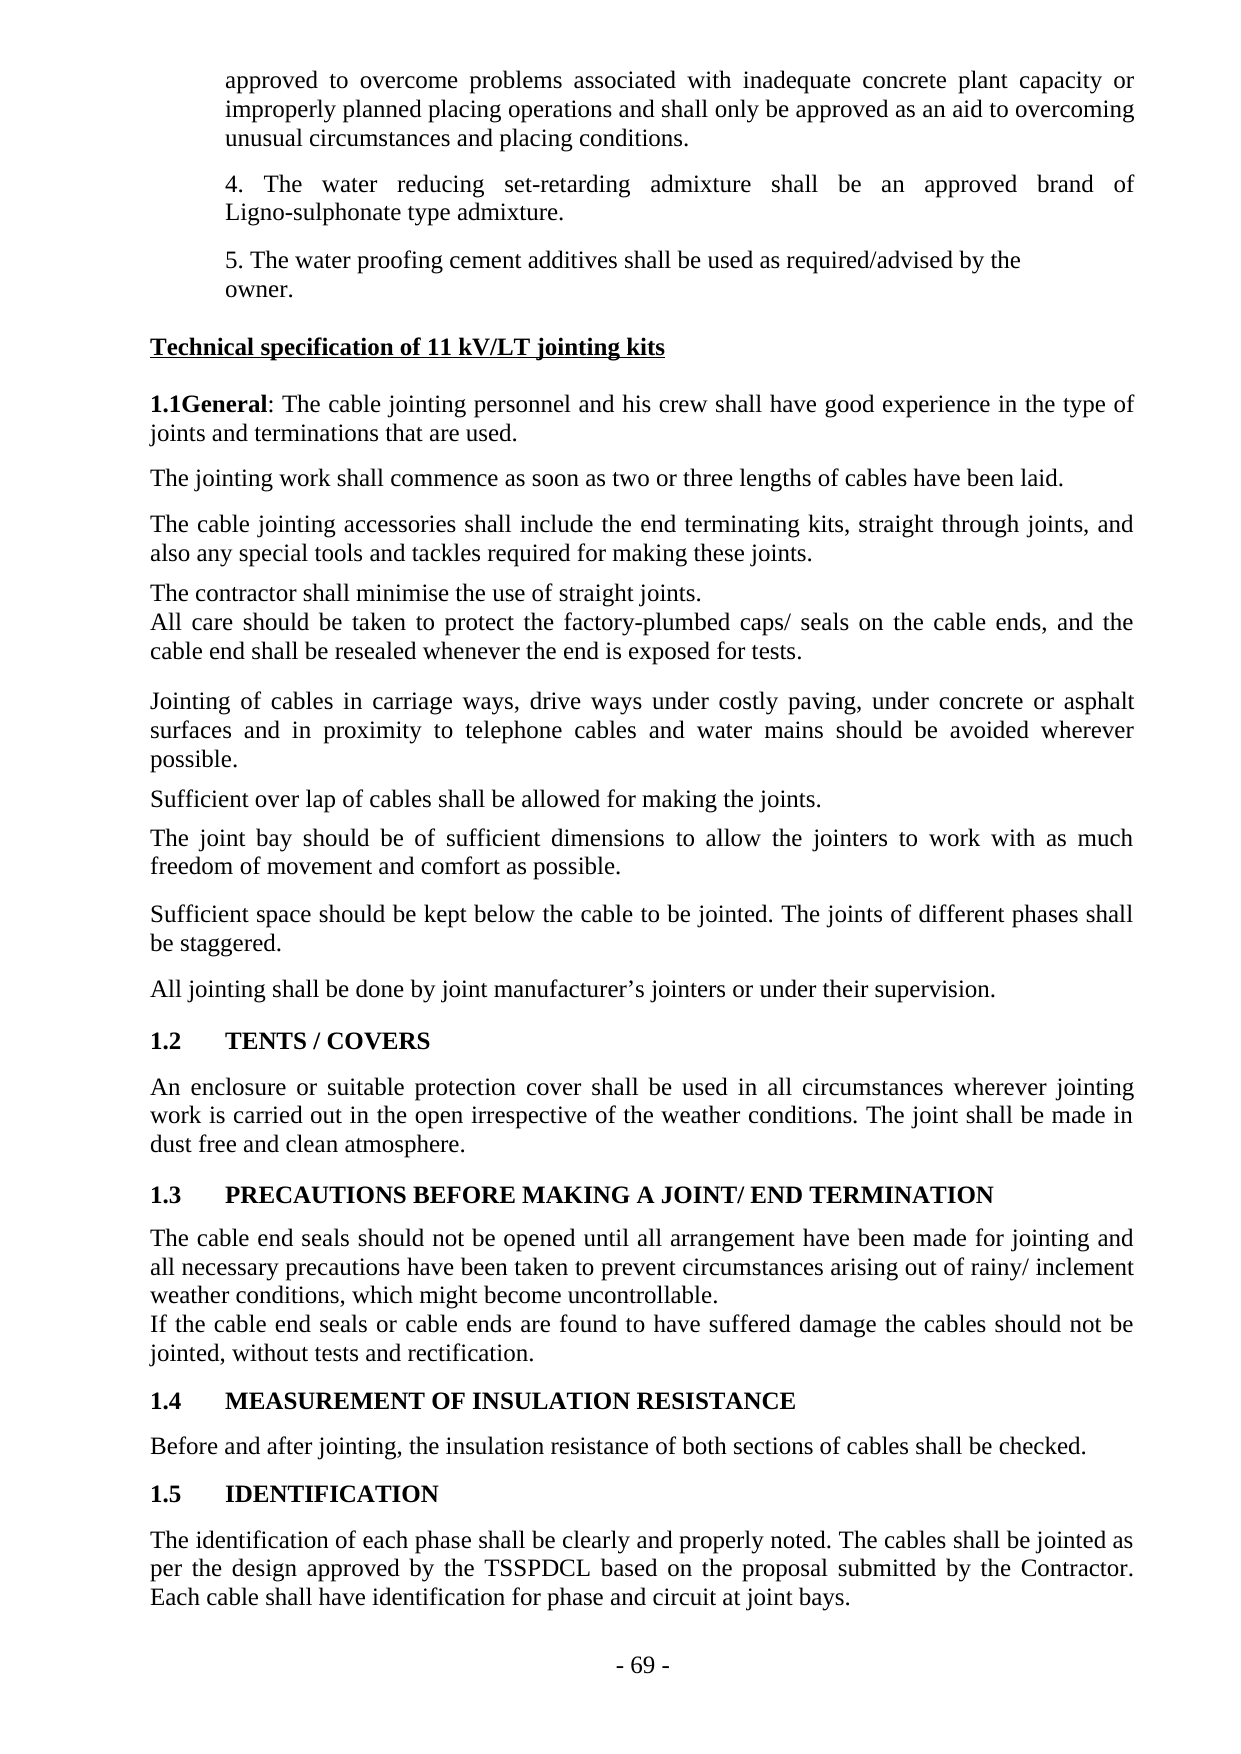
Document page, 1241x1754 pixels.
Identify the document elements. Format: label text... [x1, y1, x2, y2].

text All care should be taken to protect the factory-plumbed caps/ seals on the cable ends, and the cable end shall be resealed whenever the end is exposed for tests. [150, 607, 1135, 664]
text Jointing of cables in carriage ways, drive ways under costly paving, under concrete or asphalt surfaces and in proximity to telephone cables and water mains should be avoided wherever possible. [150, 686, 1135, 772]
text 1.1General: The cable jointing personnel and his crew shall have good experience in the type of joints and terminations that are used. [150, 389, 1135, 447]
list MEASUREMENT OF INSULATION RESISTANCE [150, 1386, 1135, 1414]
text The contractor shall minimise the use of straight joints. [150, 578, 1135, 607]
text The joint bay should be of sufficient dimensions to allow the jointers to work with as much freedom of movement and comfort as possible. [150, 823, 1135, 880]
text 5. The water proofing cement additives shall be used as required/advised by the [150, 245, 1135, 274]
list IDENTIFICATION [150, 1479, 1135, 1508]
text The identification of each phase shall be clearly and properly noted. The cables shall be jointed as per the design approved by the TSSPDCL based on the proposal submitted by the Contractor. Each cable shall have identification for phase and circuit at joint bays. [150, 1525, 1135, 1611]
text 4. The water reducing set-retarding admixture shall be an approved brand of Ligno-sulphonate type admixture. [225, 169, 1135, 226]
text The cable jointing accessories shall include the end terminating kits, straight through joints, and also any special tools and tackles required for making these joints. [150, 509, 1135, 566]
text Technical specification of 11 kV/LT jointing kits [150, 332, 1135, 360]
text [225, 66, 1135, 152]
text If the cable end seals or cable ends are found to have suffered damage the cables should not be jointed, without tests and rectification. [150, 1309, 1135, 1367]
text Sufficient over lap of cables shall be allowed for making the joints. [150, 784, 1135, 813]
text Before and after jointing, the insulation resistance of both sections of cables shall be checked. [150, 1431, 1135, 1460]
text An enclosure or suitable protection cover shall be used in all circumstances wherever jointing work is carried out in the open irrespective of the weather conditions. The joint shall be made in dust free and clean atmosphere. [150, 1072, 1135, 1158]
text All jointing shall be done by joint manufacturer’s jointers or under their supervision. [150, 974, 1135, 1002]
text The jointing work shall commence as soon as two or three lengths of cables have been laid. [150, 463, 1135, 492]
list PRECAUTIONS BEFORE MAKING A JOINT/ END TERMINATION [150, 1180, 1135, 1208]
list TENTS / COVERS [150, 1026, 1135, 1055]
text Sufficient space should be kept below the cable to be jointed. The joints of different phases shall be staggered. [150, 899, 1135, 957]
text The cable end seals should not be opened until all arrangement have been made for jointing and all necessary precautions have been taken to prevent circumstances arising out of rainy/ inclement weather conditions, which might become uncontrollable. [150, 1223, 1135, 1309]
text owner. [150, 274, 1135, 303]
